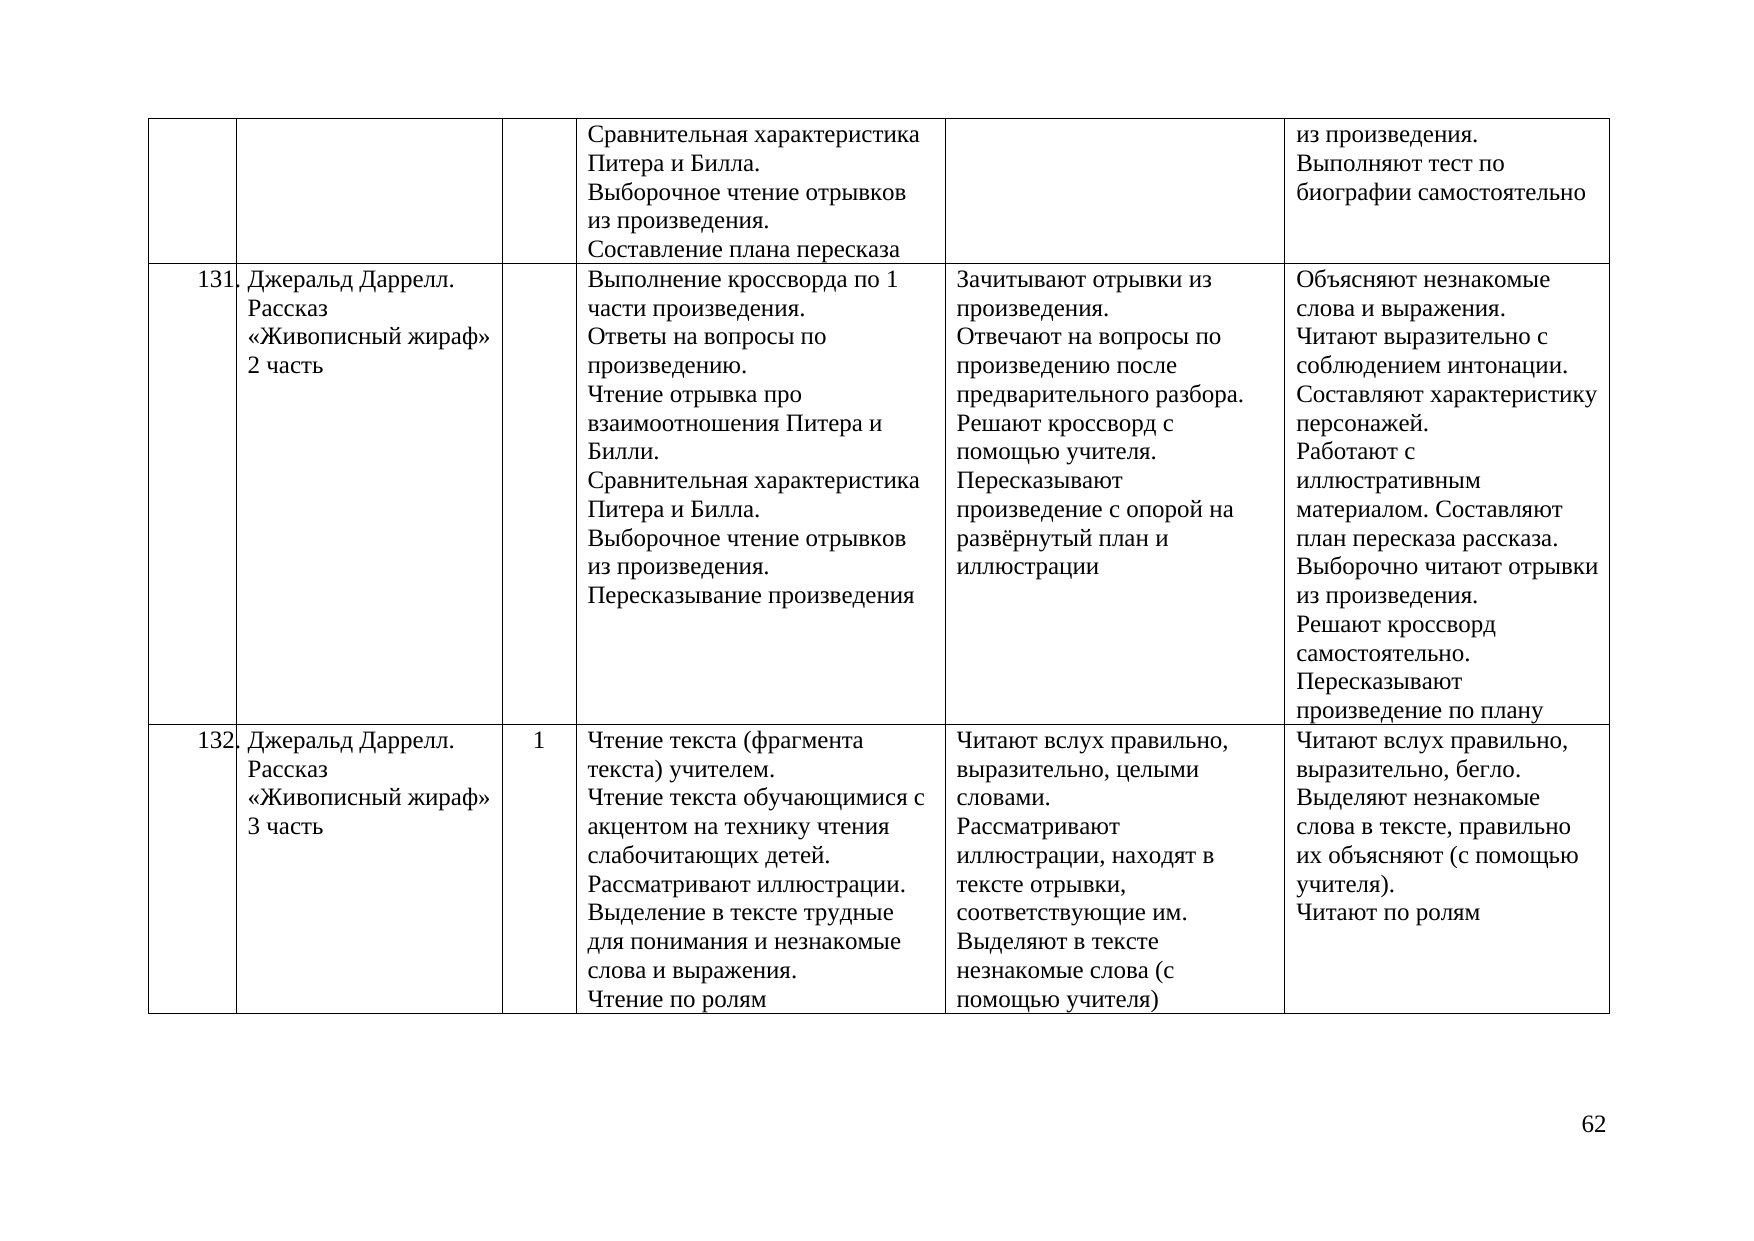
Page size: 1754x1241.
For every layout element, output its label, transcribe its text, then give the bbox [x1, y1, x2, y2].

table_cell Джеральд Даррелл. Рассказ «Живописный жираф» 2 часть [237, 264, 502, 724]
table_cell Зачитывают отрывки из произведения. Отвечают на вопросы по произведению после предварительного разбора. Решают кроссворд с помощью учителя. Пересказывают произведение с опорой на развёрнутый план и иллюстрации [946, 264, 1284, 724]
table_cell [149, 264, 236, 724]
table_cell Чтение текста (фрагмента текста) учителем. Чтение текста обучающимися с акцентом на технику чтения слабочитающих детей. Рассматривают иллюстрации. Выделение в тексте трудные для понимания и незнакомые слова и выражения. Чтение по ролям [577, 725, 945, 1012]
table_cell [577, 119, 945, 263]
table_cell Объясняют незнакомые слова и выражения. Читают выразительно с соблюдением интонации. Составляют характеристику персонажей. Работают с иллюстративным материалом. Составляют план пересказа рассказа. Выборочно читают отрывки из произведения. Решают кроссворд самостоятельно. Пересказывают произведение по плану [1285, 264, 1609, 724]
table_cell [946, 119, 1284, 263]
table_cell Читают вслух правильно, выразительно, бегло. Выделяют незнакомые слова в тексте, правильно их объясняют (с помощью учителя). Читают по ролям [1285, 725, 1609, 1012]
table_cell Читают вслух правильно, выразительно, целыми словами. Рассматривают иллюстрации, находят в тексте отрывки, соответствующие им. Выделяют в тексте незнакомые слова (с помощью учителя) [946, 725, 1284, 1012]
table_cell [149, 119, 236, 263]
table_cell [1285, 119, 1609, 263]
table_cell Джеральд Даррелл. Рассказ «Живописный жираф» 3 часть [237, 725, 502, 1012]
table_cell [503, 264, 576, 724]
table_cell [149, 725, 236, 1012]
table_cell 1 [503, 725, 576, 1012]
table_cell 1 [503, 119, 576, 263]
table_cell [237, 119, 502, 263]
table_cell Выполнение кроссворда по 1 части произведения. Ответы на вопросы по произведению. Чтение отрывка про взаимоотношения Питера и Билли. Сравнительная характеристика Питера и Билла. Выборочное чтение отрывков из произведения. Пересказывание произведения [577, 264, 945, 724]
